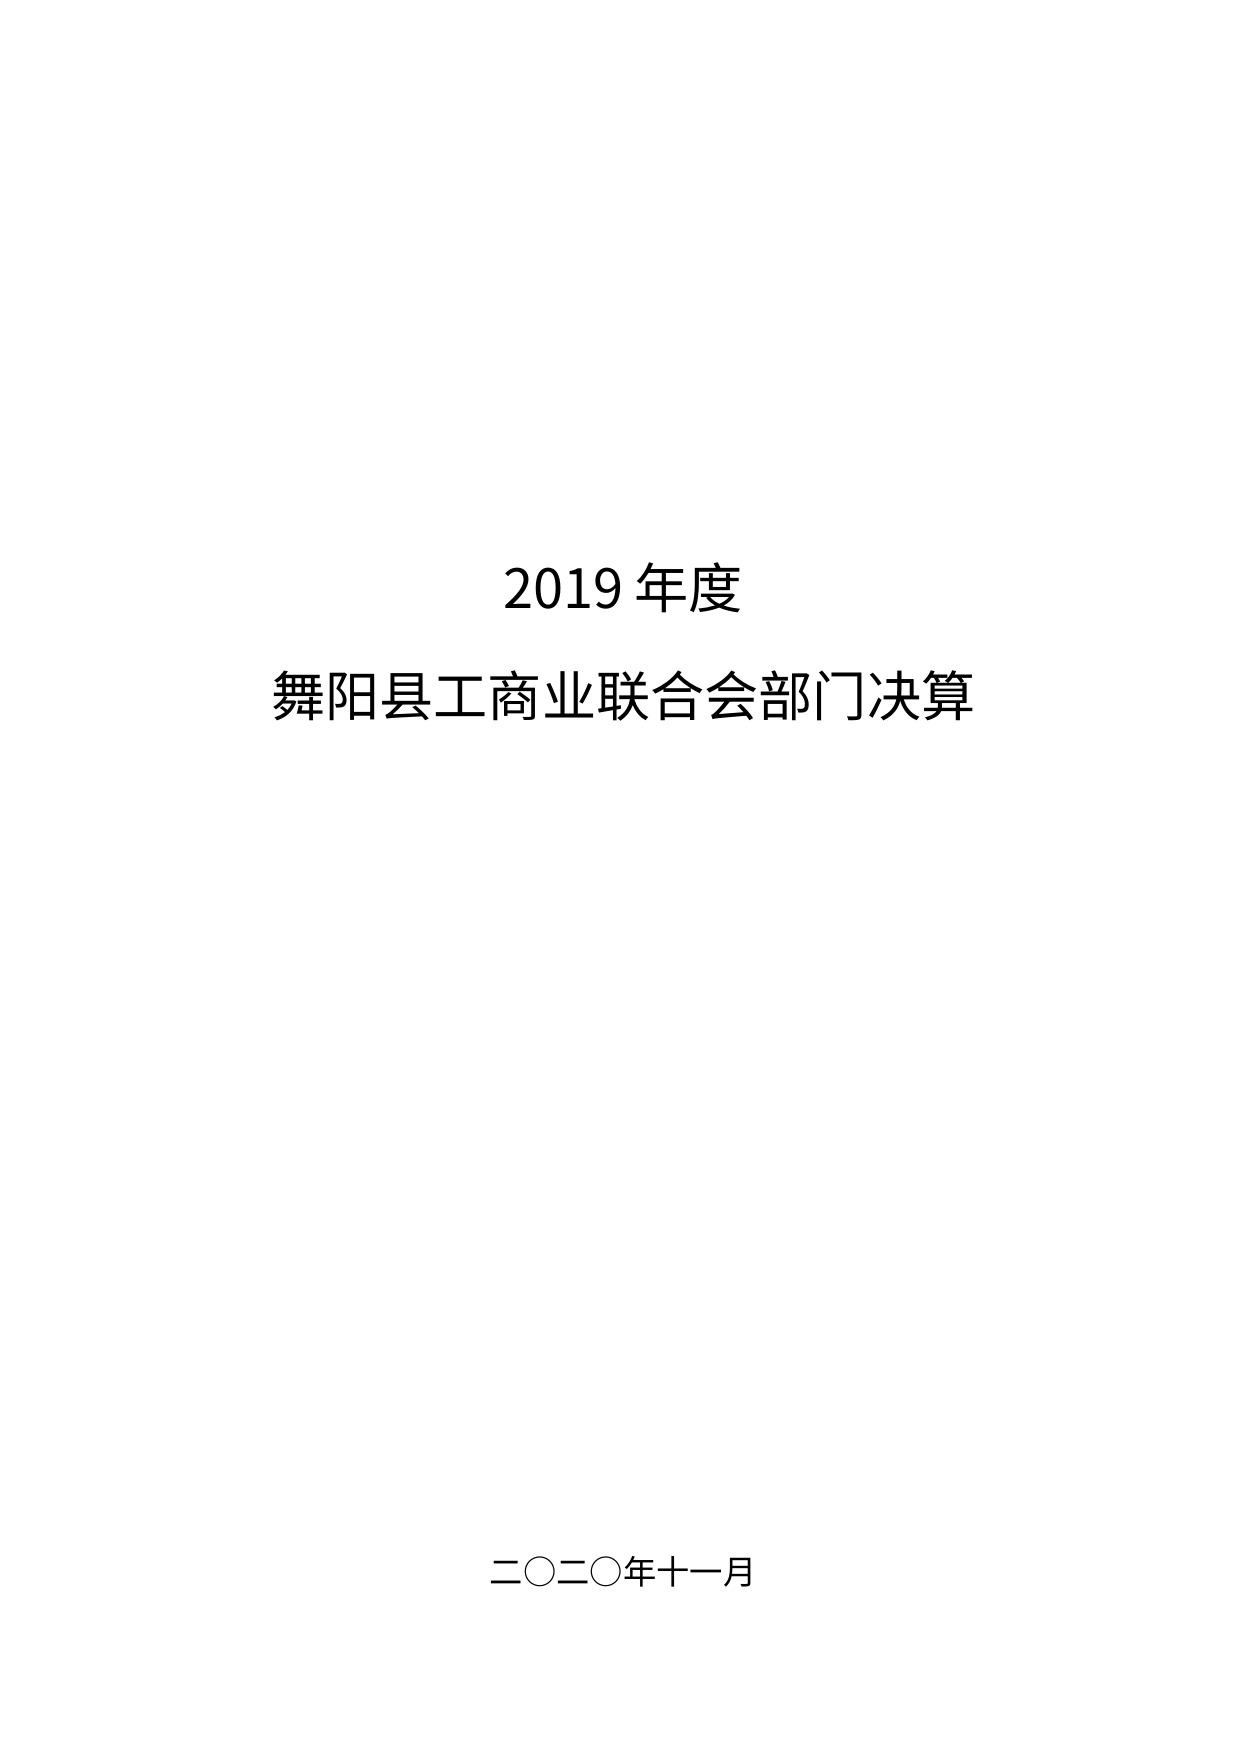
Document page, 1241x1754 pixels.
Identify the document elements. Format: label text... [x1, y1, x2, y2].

text 舞阳县工商业联合会部门决算 [168, 653, 1078, 732]
text 2019年度 [168, 545, 1078, 624]
text 二○二○年十一月 [168, 1546, 1078, 1594]
